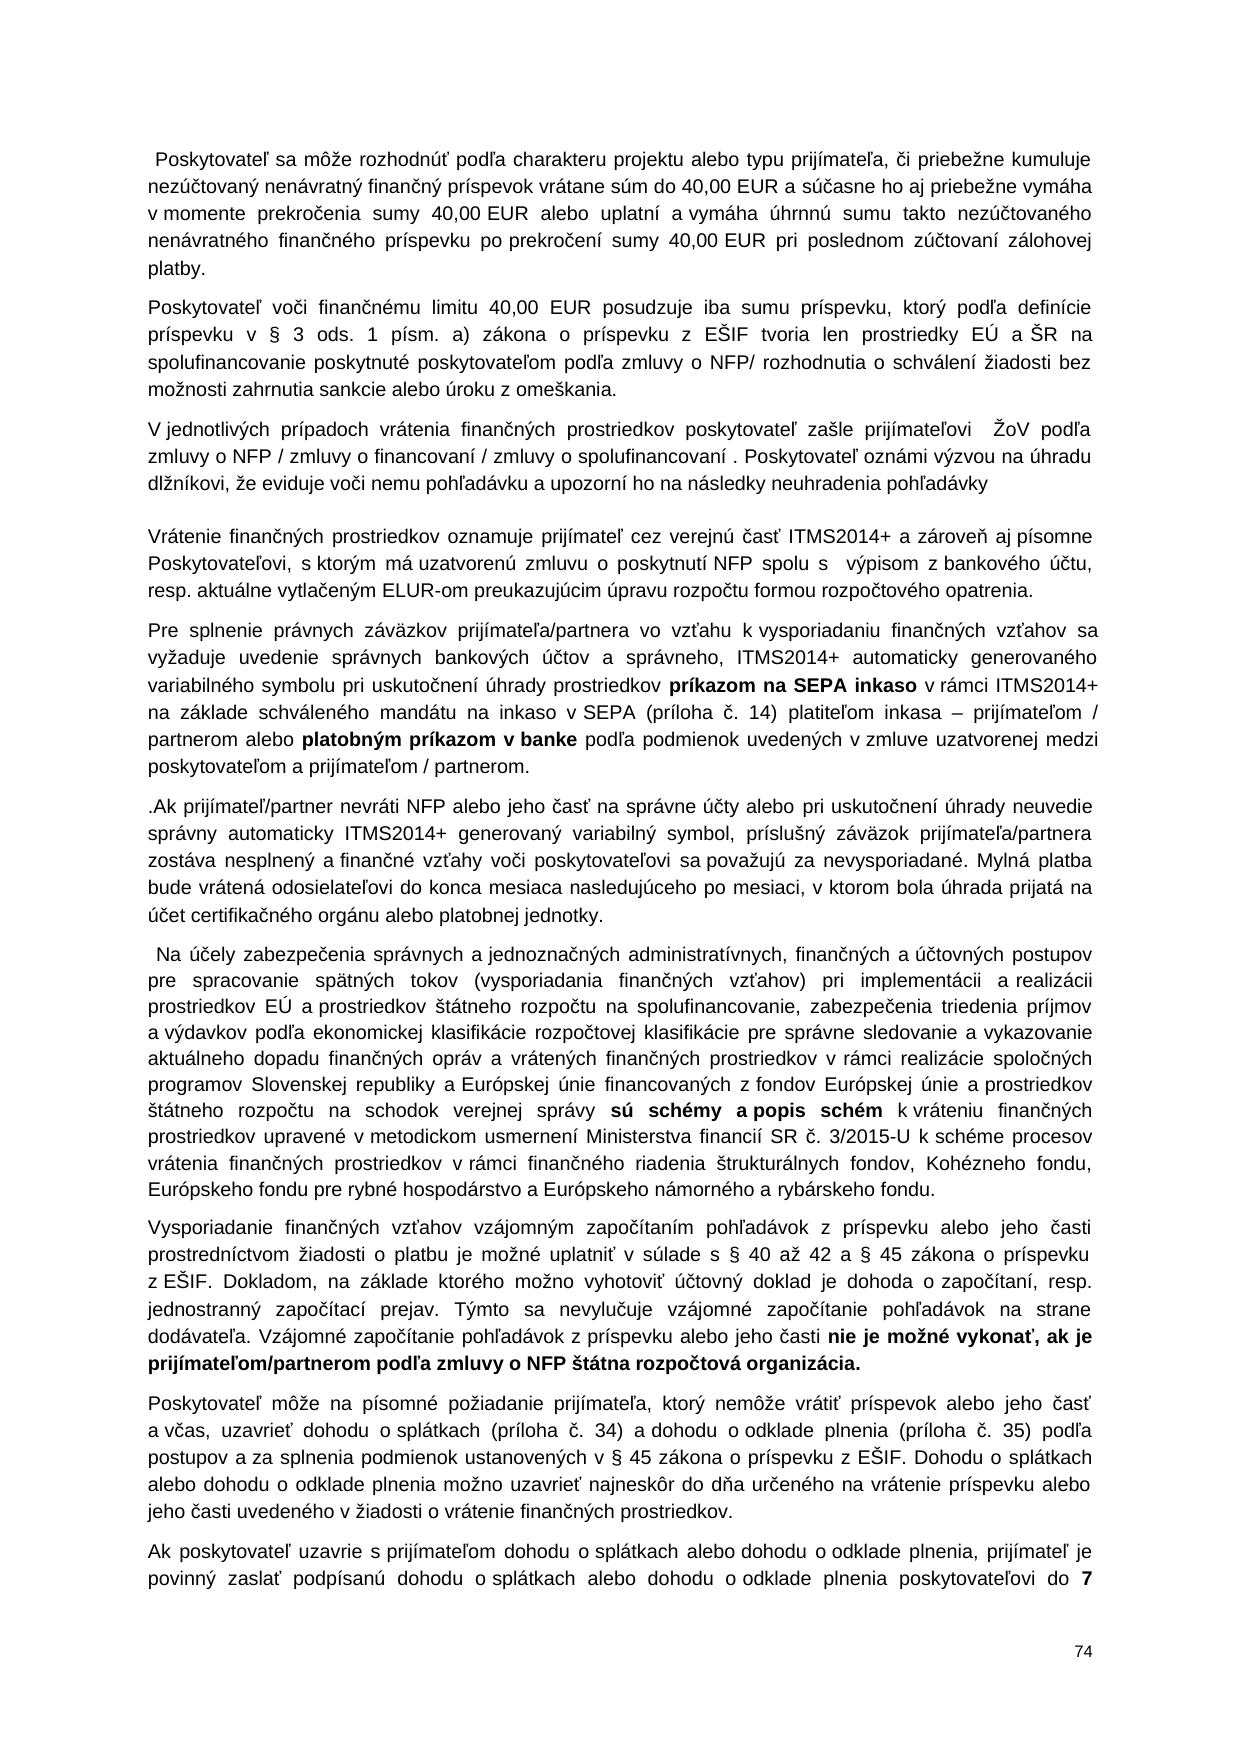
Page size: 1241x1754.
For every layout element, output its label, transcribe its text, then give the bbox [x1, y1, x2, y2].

text Vysporiadanie finančných vzťahov vzájomným započítaním pohľadávok z príspevku alebo jeho časti prostredníctvom žiadosti o platbu je možné uplatniť v súlade s § 40 až 42 a § 45 zákona o príspevku z EŠIF. Dokladom, na základe ktorého možno vyhotoviť účtovný doklad je dohoda o započítaní, resp. jednostranný započítací prejav. Týmto sa nevylučuje vzájomné započítanie pohľadávok na strane dodávateľa. Vzájomné započítanie pohľadávok z príspevku alebo jeho časti nie je možné vykonať, ak je prijímateľom/partnerom podľa zmluvy o NFP štátna rozpočtová organizácia. [148, 1216, 1092, 1375]
text Vrátenie finančných prostriedkov oznamuje prijímateľ cez verejnú časť ITMS2014+ a zároveň aj písomne Poskytovateľovi, s ktorým má uzatvorenú zmluvu o poskytnutí NFP spolu s výpisom z bankového účtu, resp. aktuálne vytlačeným ELUR-om preukazujúcim úpravu rozpočtu formou rozpočtového opatrenia. [148, 525, 1092, 602]
text V jednotlivých prípadoch vrátenia finančných prostriedkov poskytovateľ zašle prijímateľovi ŽoV podľa zmluvy o NFP / zmluvy o financovaní / zmluvy o spolufinancovaní . Poskytovateľ oznámi výzvou na úhradu dlžníkovi, že eviduje voči nemu pohľadávku a upozorní ho na následky neuhradenia pohľadávky [148, 417, 1092, 494]
text Poskytovateľ sa môže rozhodnúť podľa charakteru projektu alebo typu prijímateľa, či priebežne kumuluje nezúčtovaný nenávratný finančný príspevok vrátane súm do 40,00 EUR a súčasne ho aj priebežne vymáha v momente prekročenia sumy 40,00 EUR alebo uplatní a vymáha úhrnnú sumu takto nezúčtovaného nenávratného finančného príspevku po prekročení sumy 40,00 EUR pri poslednom zúčtovaní zálohovej platby. [148, 148, 1092, 279]
text Na účely zabezpečenia správnych a jednoznačných administratívnych, finančných a účtovných postupov pre spracovanie spätných tokov (vysporiadania finančných vzťahov) pri implementácii a realizácii prostriedkov EÚ a prostriedkov štátneho rozpočtu na spolufinancovanie, zabezpečenia triedenia príjmov a výdavkov podľa ekonomickej klasifikácie rozpočtovej klasifikácie pre správne sledovanie a vykazovanie aktuálneho dopadu finančných opráv a vrátených finančných prostriedkov v rámci realizácie spoločných programov Slovenskej republiky a Európskej únie financovaných z fondov Európskej únie a prostriedkov štátneho rozpočtu na schodok verejnej správy sú schémy a popis schém k vráteniu finančných prostriedkov upravené v metodickom usmernení Ministerstva financií SR č. 3/2015-U k schéme procesov vrátenia finančných prostriedkov v rámci finančného riadenia štrukturálnych fondov, Kohézneho fondu, Európskeho fondu pre rybné hospodárstvo a Európskeho námorného a rybárskeho fondu. [148, 943, 1092, 1200]
text Poskytovateľ voči finančnému limitu 40,00 EUR posudzuje iba sumu príspevku, ktorý podľa definície príspevku v § 3 ods. 1 písm. a) zákona o príspevku z EŠIF tvoria len prostriedky EÚ a ŠR na spolufinancovanie poskytnuté poskytovateľom podľa zmluvy o NFP/ rozhodnutia o schválení žiadosti bez možnosti zahrnutia sankcie alebo úroku z omeškania. [148, 296, 1092, 400]
text Pre splnenie právnych záväzkov prijímateľa/partnera vo vzťahu k vysporiadaniu finančných vzťahov sa vyžaduje uvedenie správnych bankových účtov a správneho, ITMS2014+ automaticky generovaného variabilného symbolu pri uskutočnení úhrady prostriedkov príkazom na SEPA inkaso v rámci ITMS2014+ na základe schváleného mandátu na inkaso v SEPA (príloha č. 14) platiteľom inkasa – prijímateľom / partnerom alebo platobným príkazom v banke podľa podmienok uvedených v zmluve uzatvorenej medzi poskytovateľom a prijímateľom / partnerom. [148, 619, 1098, 778]
text Poskytovateľ môže na písomné požiadanie prijímateľa, ktorý nemôže vrátiť príspevok alebo jeho časť a včas, uzavrieť dohodu o splátkach (príloha č. 34) a dohodu o odklade plnenia (príloha č. 35) podľa postupov a za splnenia podmienok ustanovených v § 45 zákona o príspevku z EŠIF. Dohodu o splátkach alebo dohodu o odklade plnenia možno uzavrieť najneskôr do dňa určeného na vrátenie príspevku alebo jeho časti uvedeného v žiadosti o vrátenie finančných prostriedkov. [148, 1392, 1092, 1523]
text .Ak prijímateľ/partner nevráti NFP alebo jeho časť na správne účty alebo pri uskutočnení úhrady neuvedie správny automaticky ITMS2014+ generovaný variabilný symbol, príslušný záväzok prijímateľa/partnera zostáva nesplnený a finančné vzťahy voči poskytovateľovi sa považujú za nevysporiadané. Mylná platba bude vrátená odosielateľovi do konca mesiaca nasledujúceho po mesiaci, v ktorom bola úhrada prijatá na účet certifikačného orgánu alebo platobnej jednotky. [148, 795, 1092, 926]
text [148, 1540, 1092, 1590]
